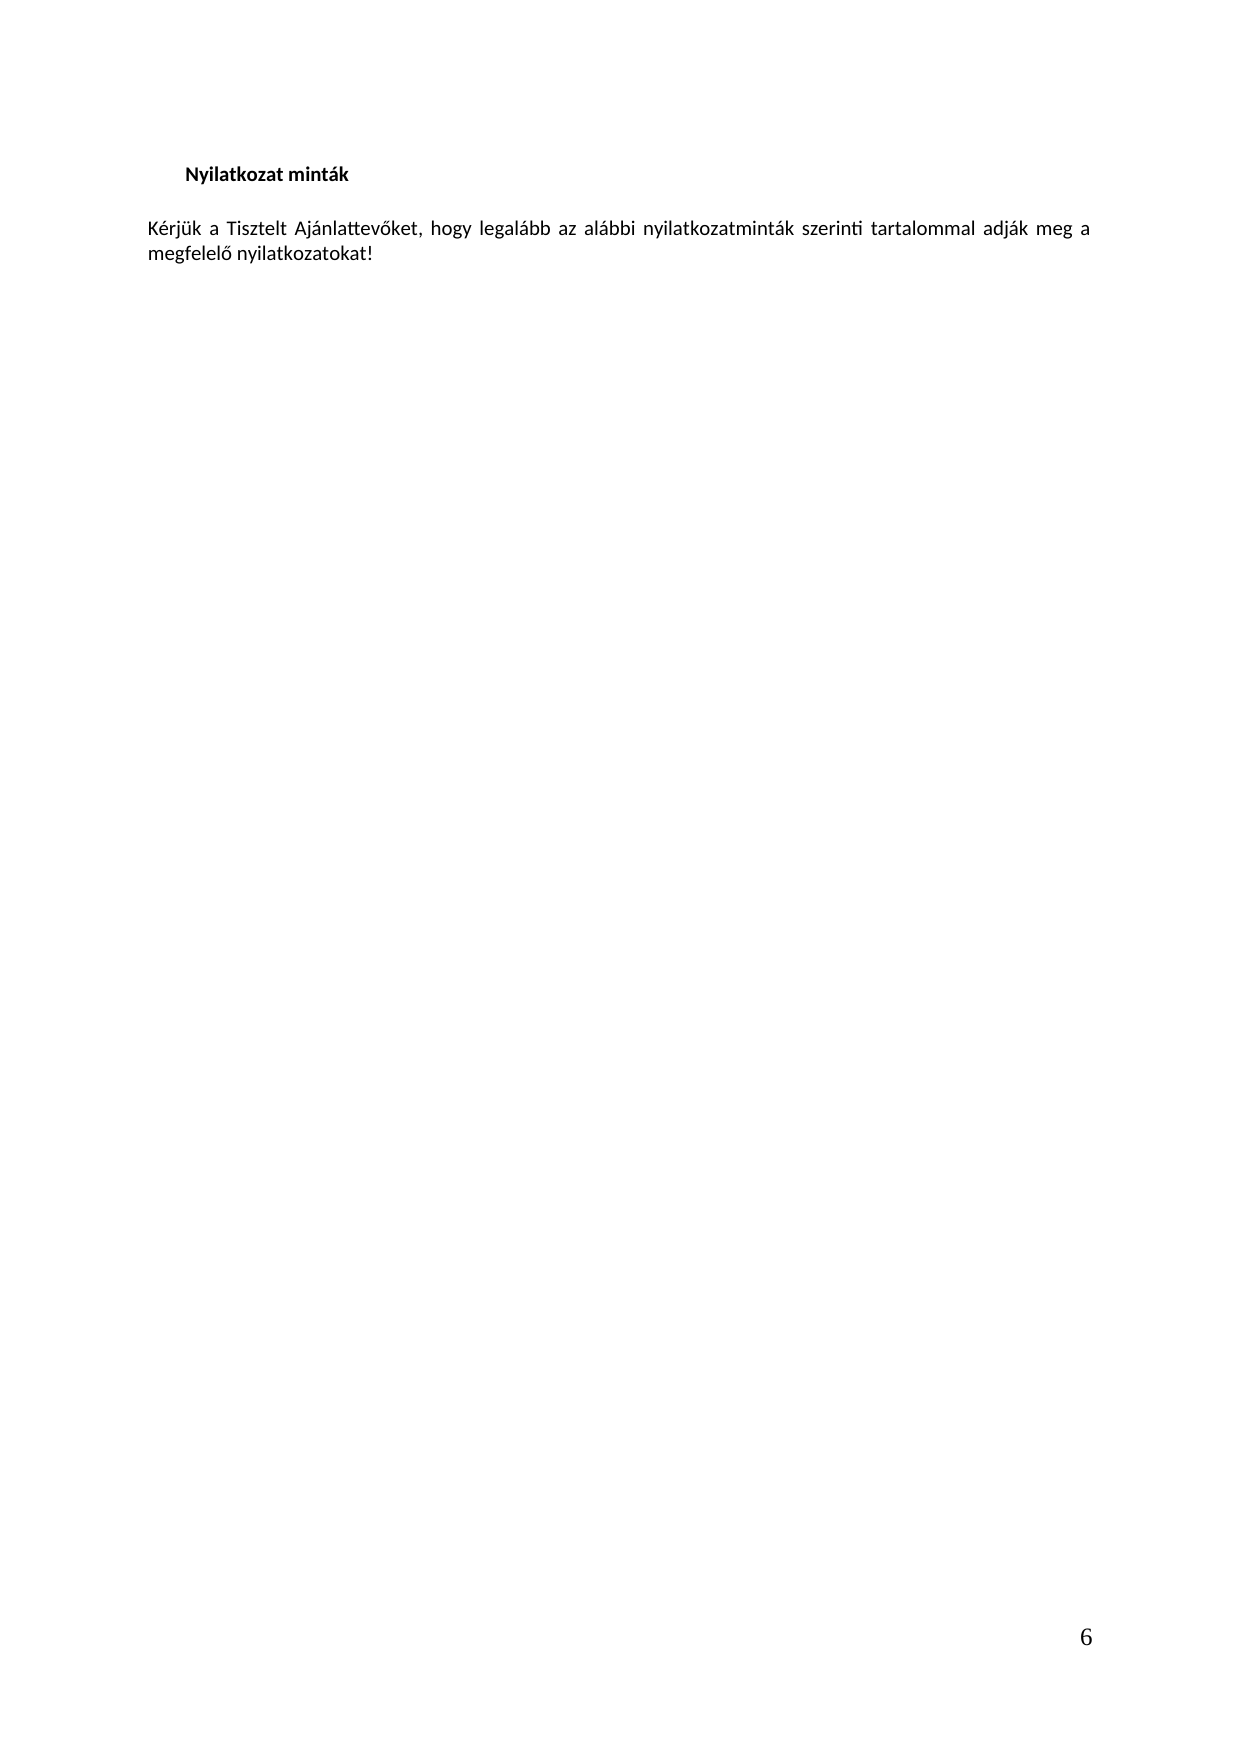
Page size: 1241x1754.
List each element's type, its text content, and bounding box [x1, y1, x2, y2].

text Nyilatkozat minták [185, 161, 1093, 186]
text Kérjük a Tisztelt Ajánlattevőket, hogy legalább az alábbi nyilatkozatminták szerinti tartalommal adják meg a megfelelő nyilatkozatokat! [148, 215, 1093, 266]
